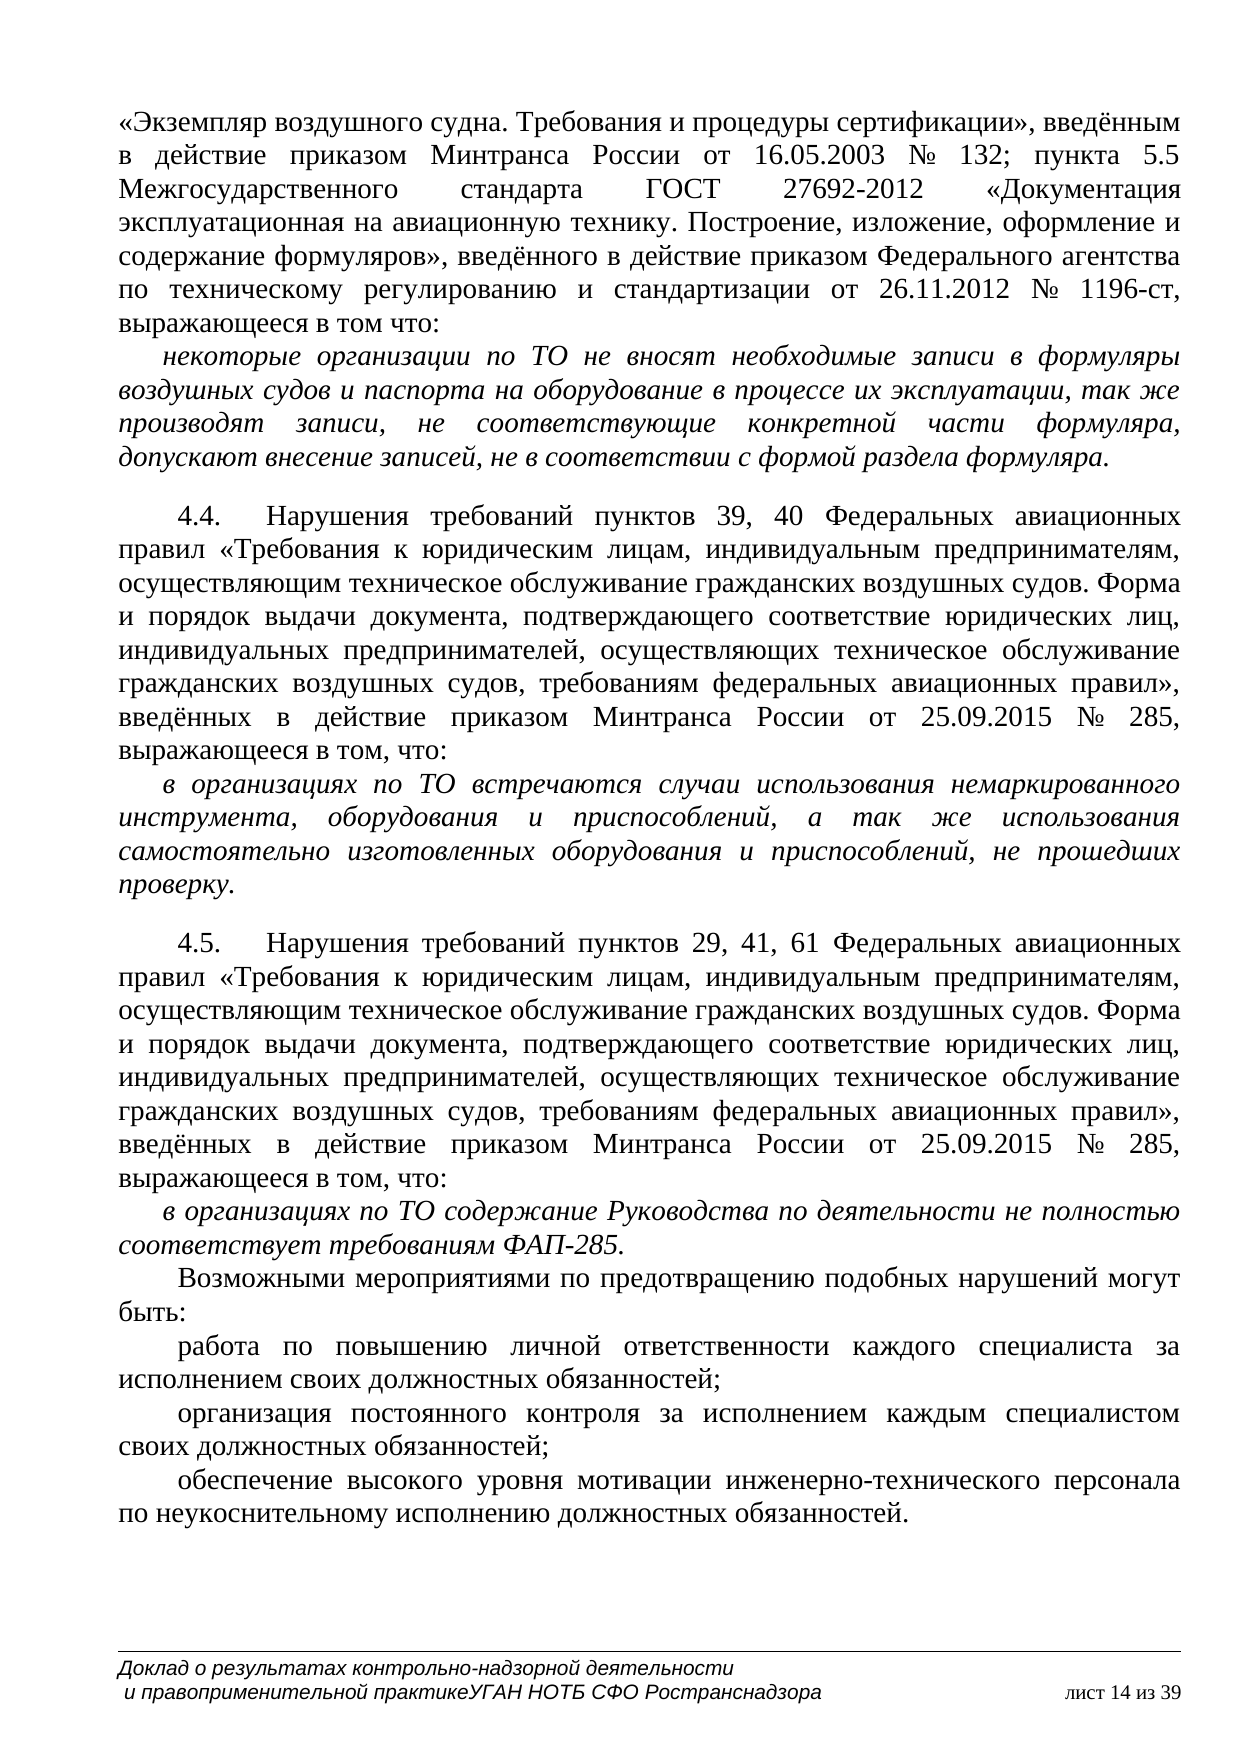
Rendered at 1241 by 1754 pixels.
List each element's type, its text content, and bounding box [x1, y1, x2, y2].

text в организациях по ТО встречаются случаи использования немаркированного инструмента, оборудования и приспособлений, а так же использования самостоятельно изготовленных оборудования и приспособлений, не прошедших проверку. [118, 766, 1181, 900]
list Нарушения требований пунктов 29, 41, 61 Федеральных авиационных правил «Требования к юридическим лицам, индивидуальным предпринимателям, осуществляющим техническое обслуживание гражданских воздушных судов. Форма и порядок выдачи документа, подтверждающего соответствие юридических лиц, индивидуальных предпринимателей, осуществляющих техническое обслуживание гражданских воздушных судов, требованиям федеральных авиационных правил», введённых в действие приказом Минтранса России от 25.09.2015 № 285, выражающееся в том, что: [118, 925, 1181, 1193]
text в организациях по ТО содержание Руководства по деятельности не полностью соответствует требованиям ФАП-285. [118, 1193, 1181, 1261]
list Нарушения требований пунктов 39, 40 Федеральных авиационных правил «Требования к юридическим лицам, индивидуальным предпринимателям, осуществляющим техническое обслуживание гражданских воздушных судов. Форма и порядок выдачи документа, подтверждающего соответствие юридических лиц, индивидуальных предпринимателей, осуществляющих техническое обслуживание гражданских воздушных судов, требованиям федеральных авиационных правил», введённых в действие приказом Минтранса России от 25.09.2015 № 285, выражающееся в том, что: [118, 498, 1181, 766]
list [118, 104, 1181, 338]
text работа по повышению личной ответственности каждого специалиста за исполнением своих должностных обязанностей; [118, 1328, 1181, 1395]
text организация постоянного контроля за исполнением каждым специалистом своих должностных обязанностей; [118, 1395, 1181, 1462]
text некоторые организации по ТО не вносят необходимые записи в формуляры воздушных судов и паспорта на оборудование в процессе их эксплуатации, так же производят записи, не соответствующие конкретной части формуляра, допускают внесение записей, не в соответствии с формой раздела формуляра. [118, 338, 1181, 473]
text Возможными мероприятиями по предотвращению подобных нарушений могут быть: [118, 1261, 1181, 1328]
text обеспечение высокого уровня мотивации инженерно-технического персонала по неукоснительному исполнению должностных обязанностей. [118, 1462, 1181, 1529]
